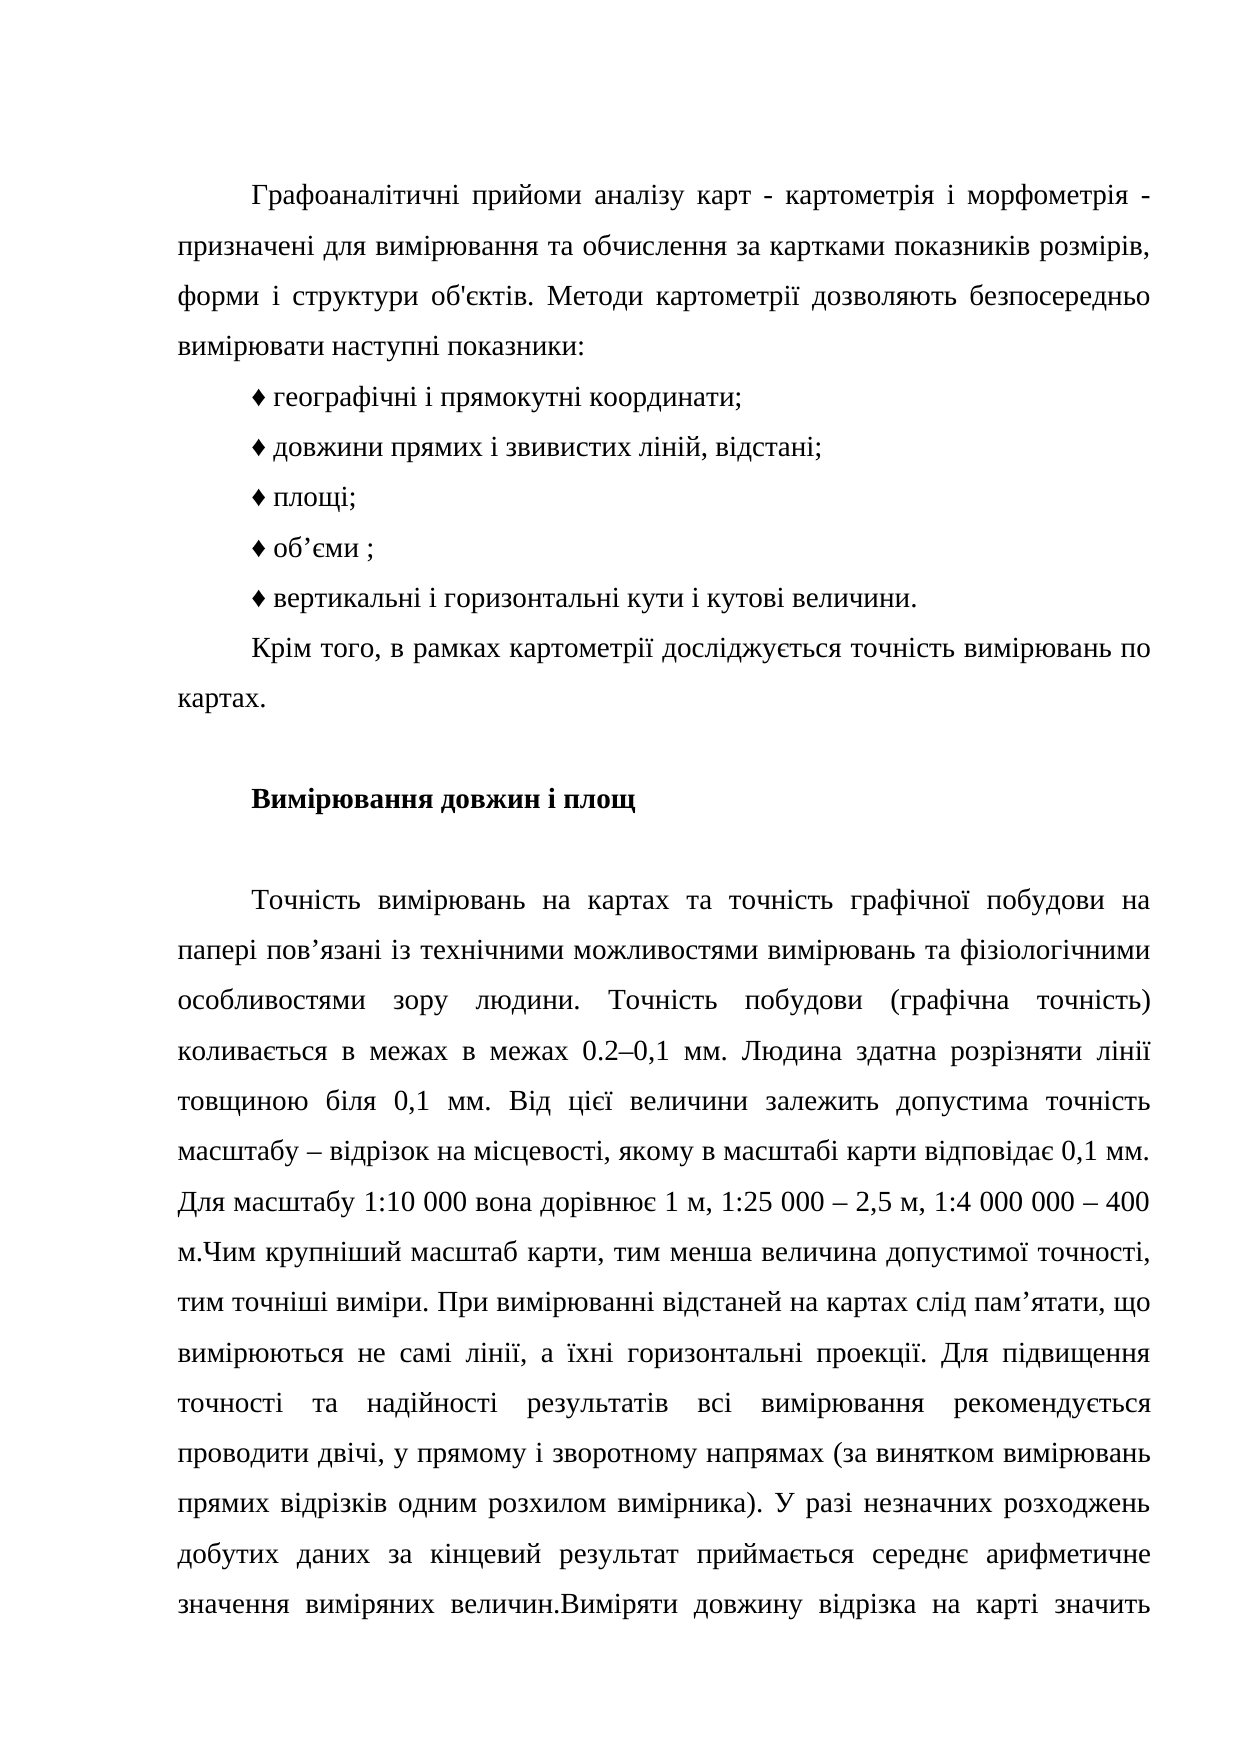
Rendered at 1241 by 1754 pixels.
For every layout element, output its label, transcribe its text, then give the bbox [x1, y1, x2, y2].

text ♦ площі; [177, 479, 1152, 513]
text ♦ довжини прямих і звивистих ліній, відстані; [177, 429, 1152, 463]
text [177, 882, 1152, 1620]
text ♦ географічні і прямокутні координати; [177, 379, 1152, 412]
text Вимірювання довжин і площ [177, 781, 1152, 815]
text Крім того, в рамках картометрії досліджується точність вимірювань по картах. [177, 630, 1152, 714]
text ♦ об’єми ; [177, 530, 1152, 563]
text ♦ вертикальні і горизонтальні кути і кутові величини. [177, 580, 1152, 613]
text Графоаналітичні прийоми аналізу карт - картометрія і морфометрія - призначені для вимірювання та обчислення за картками показників розмірів, форми і структури об'єктів. Методи картометрії дозволяють безпосередньо вимірювати наступні показники: [177, 177, 1152, 362]
